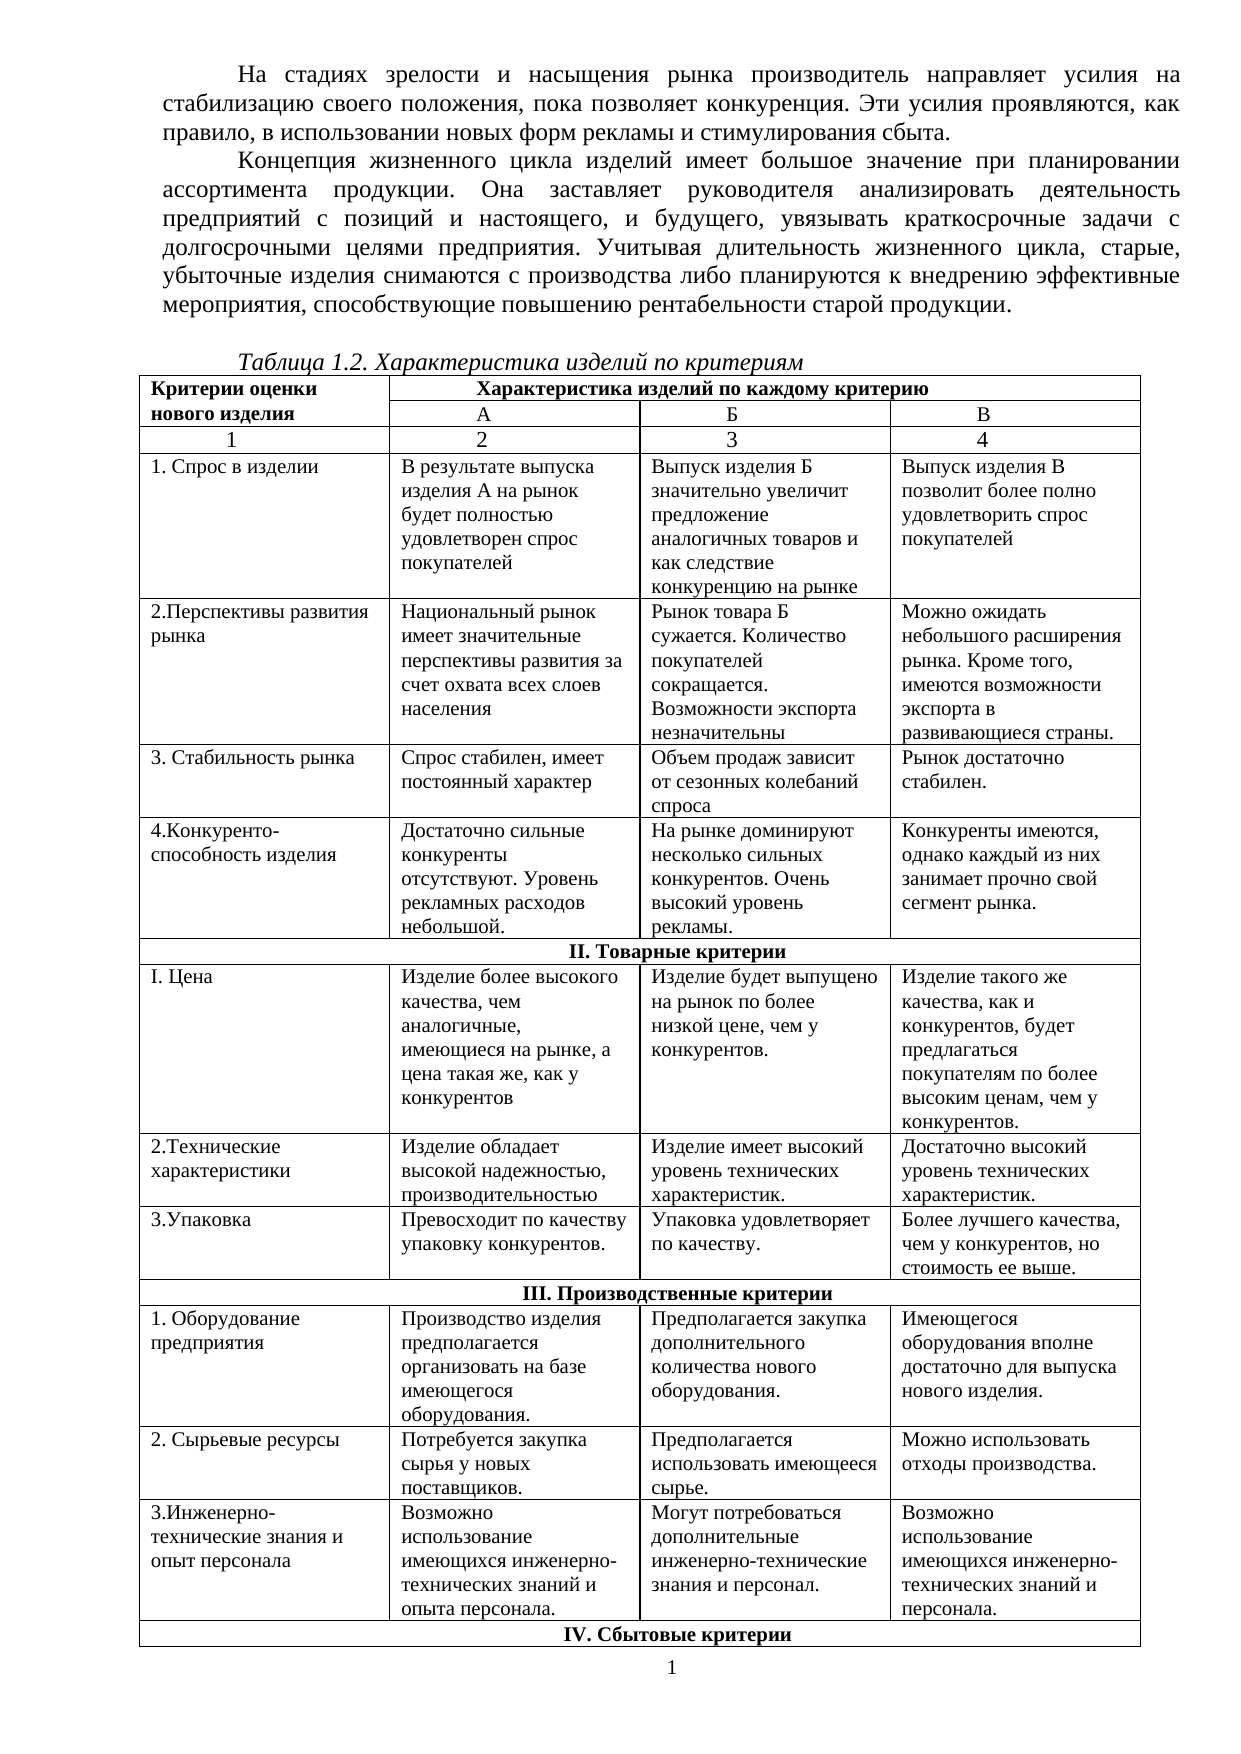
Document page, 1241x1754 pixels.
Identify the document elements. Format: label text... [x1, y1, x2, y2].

table_cell 3.Упаковка [140, 1207, 389, 1279]
table_cell Рынок достаточно стабилен. [891, 745, 1140, 817]
table_cell Могут потребоваться дополнительные инженерно-технические знания и персонал. [641, 1500, 890, 1620]
table_cell Изделие будет выпущено на рынок по более низкой цене, чем у конкурентов. [641, 965, 890, 1133]
table_header Критерии оценки нового изделия [140, 376, 389, 426]
table_cell Можно использовать отходы производства. [891, 1427, 1140, 1499]
table_cell На рынке доминируют несколько сильных конкурентов. Очень высокий уровень рекламы. [641, 818, 890, 938]
table_cell 3. Стабильность рынка [140, 745, 389, 817]
table_cell Изделие обладает высокой надежностью, производительностью [390, 1134, 639, 1206]
table_cell 4.Конкуренто-способность изделия [140, 818, 389, 938]
table_cell III. Производственные критерии [140, 1280, 1140, 1304]
text На стадиях зрелости и насыщения рынка производитель направляет усилия на стабилизацию своего положения, пока позволяет конкуренция. Эти усилия проявляются, как правило, в использовании новых форм рекламы и стимулирования сбыта. [162, 59, 1181, 145]
table_cell Конкуренты имеются, однако каждый из них занимает прочно свой сегмент рынка. [891, 818, 1140, 938]
table_cell Национальный рынок имеет значительные перспективы развития за счет охвата всех слоев населения [390, 599, 639, 744]
table_header Характеристика изделий по каждому критерию [390, 376, 1140, 400]
table_cell Можно ожидать небольшого расширения рынка. Кроме того, имеются возможности экспорта в развивающиеся страны. [891, 599, 1140, 744]
table_cell 2.Технические характеристики [140, 1134, 389, 1206]
table_cell Производство изделия предполагается организовать на базе имеющегося оборудования. [390, 1306, 639, 1426]
table_cell 1 [140, 427, 389, 453]
table_cell Выпуск изделия Б значительно увеличит предложение аналогичных товаров и как следствие конкуренцию на рынке [641, 454, 890, 598]
table_cell Превосходит по качеству упаковку конкурентов. [390, 1207, 639, 1279]
table_cell Изделие имеет высокий уровень технических характеристик. [641, 1134, 890, 1206]
table_cell В результате выпуска изделия А на рынок будет полностью удовлетворен спрос покупателей [390, 454, 639, 598]
table_cell Изделие более высокого качества, чем аналогичные, имеющиеся на рынке, а цена такая же, как у конкурентов [390, 965, 639, 1133]
text Концепция жизненного цикла изделий имеет большое значение при планировании ассортимента продукции. Она заставляет руководителя анализировать деятельность предприятий с позиций и настоящего, и будущего, увязывать краткосрочные задачи с долгосрочными целями предприятия. Учитывая длительность жизненного цикла, старые, убыточные изделия снимаются с производства либо планируются к внедрению эффективные мероприятия, способствующие повышению рентабельности старой продукции. [162, 145, 1181, 318]
table_cell 1. Спрос в изделии [140, 454, 389, 598]
table_cell IV. Сбытовые критерии [140, 1621, 1140, 1646]
table_cell 2. Сырьевые ресурсы [140, 1427, 389, 1499]
table_cell Изделие такого же качества, как и конкурентов, будет предлагаться покупателям по более высоким ценам, чем у конкурентов. [891, 965, 1140, 1133]
table_cell Спрос стабилен, имеет постоянный характер [390, 745, 639, 817]
table_cell I. Цена [140, 965, 389, 1133]
table_cell Возможно использование имеющихся инженерно-технических знаний и персонала. [891, 1500, 1140, 1620]
table_cell Достаточно высокий уровень технических характеристик. [891, 1134, 1140, 1206]
subtitle Таблица 1.2. Характеристика изделий по критериям [162, 347, 1181, 375]
table_cell 3 [641, 427, 890, 453]
table_cell Объем продаж зависит от сезонных колебаний спроса [641, 745, 890, 817]
table_cell А [390, 401, 639, 426]
table_cell Потребуется закупка сырья у новых поставщиков. [390, 1427, 639, 1499]
table_cell Предполагается закупка дополнительного количества нового оборудования. [641, 1306, 890, 1426]
table_cell Предполагается использовать имеющееся сырье. [641, 1427, 890, 1499]
table_cell 4 [891, 427, 1140, 453]
table_cell В [891, 401, 1140, 426]
table_cell 2 [390, 427, 639, 453]
table_cell 3.Инженерно-технические знания и опыт персонала [140, 1500, 389, 1620]
table_cell II. Товарные критерии [140, 939, 1140, 963]
table_cell Более лучшего качества, чем у конкурентов, но стоимость ее выше. [891, 1207, 1140, 1279]
table_cell Упаковка удовлетворяет по качеству. [641, 1207, 890, 1279]
table_cell Выпуск изделия В позволит более полно удовлетворить спрос покупателей [891, 454, 1140, 598]
table_cell Б [641, 401, 890, 426]
table_cell Достаточно сильные конкуренты отсутствуют. Уровень рекламных расходов небольшой. [390, 818, 639, 938]
table_cell Возможно использование имеющихся инженерно-технических знаний и опыта персонала. [390, 1500, 639, 1620]
table_cell 2.Перспективы развития рынка [140, 599, 389, 744]
table_cell Имеющегося оборудования вполне достаточно для выпуска нового изделия. [891, 1306, 1140, 1426]
table_cell 1. Оборудование предприятия [140, 1306, 389, 1426]
table_cell Рынок товара Б сужается. Количество покупателей сокращается. Возможности экспорта незначительны [641, 599, 890, 744]
